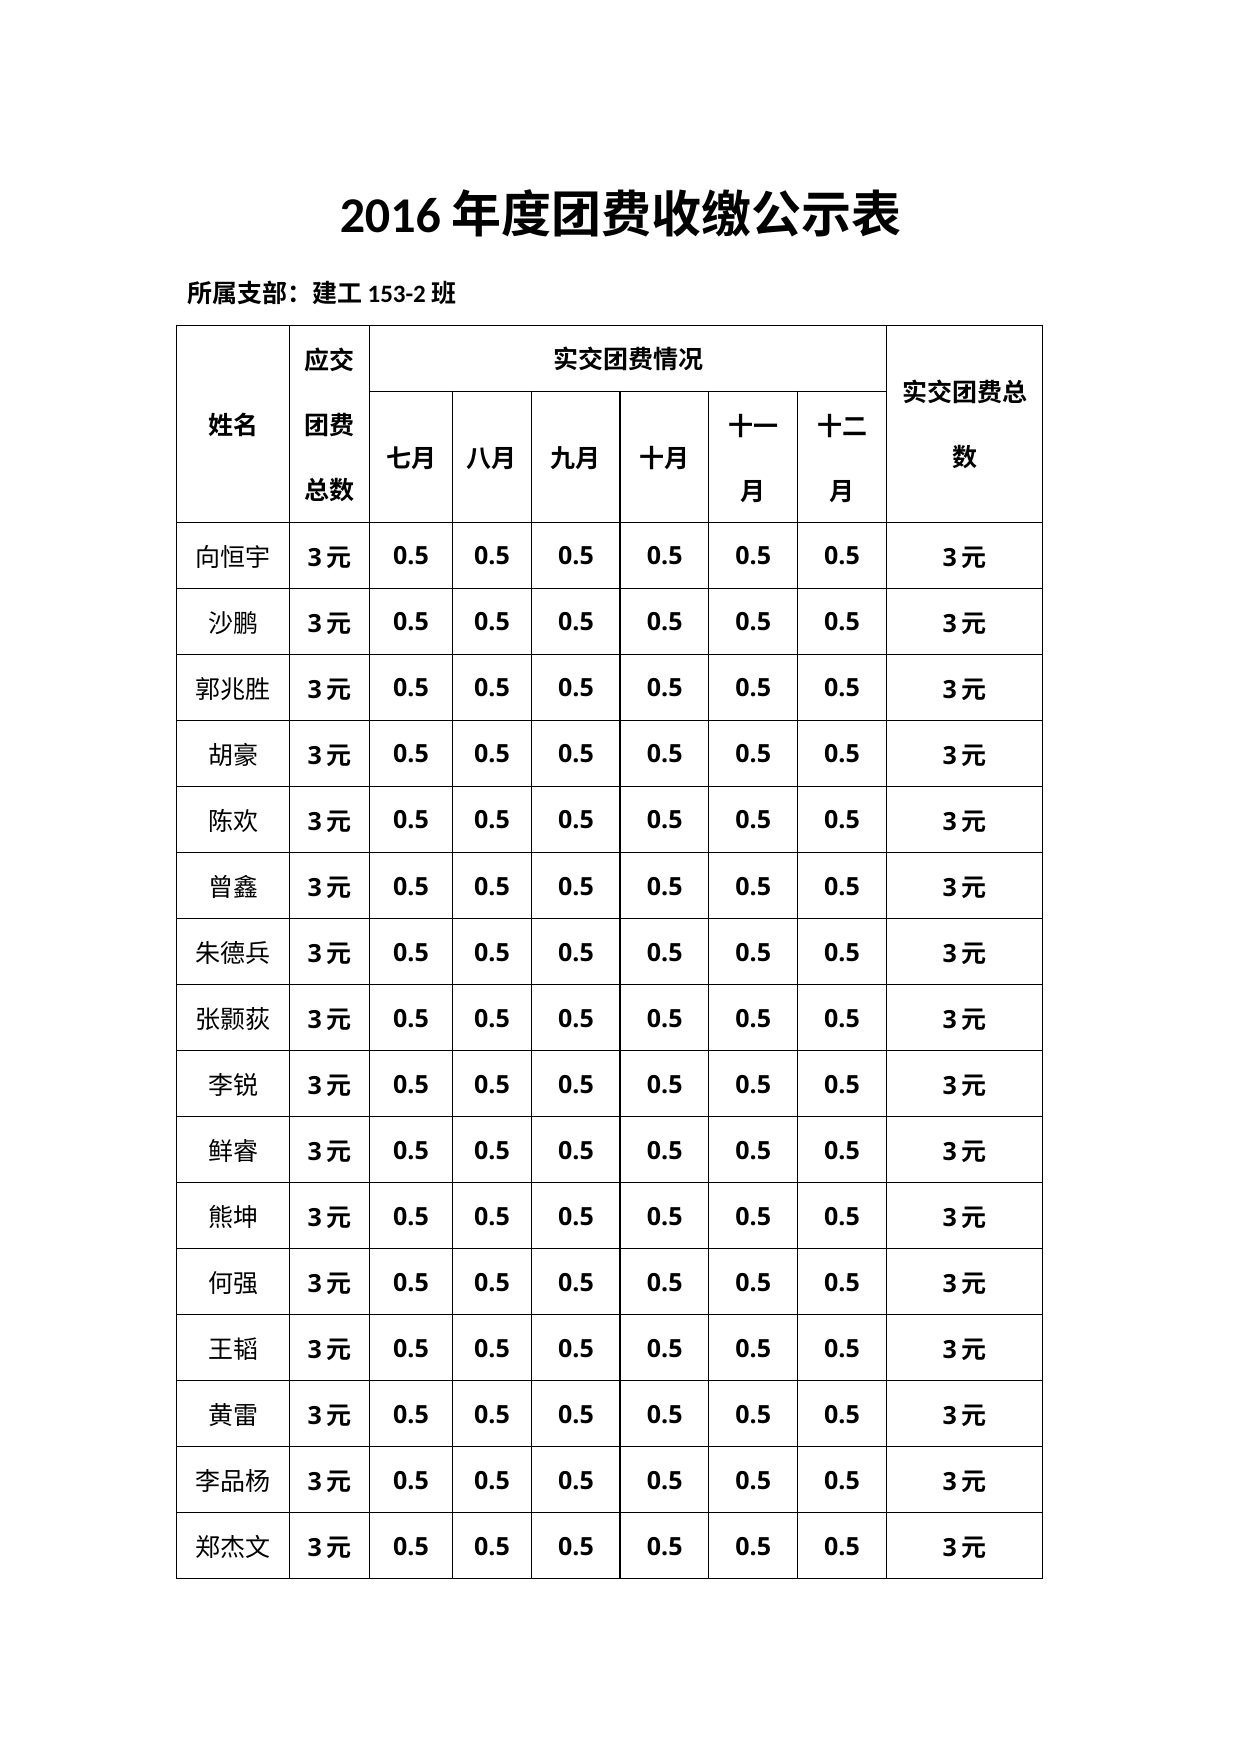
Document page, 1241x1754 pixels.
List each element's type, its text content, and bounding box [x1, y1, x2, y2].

table_header 实交团费总数 [887, 326, 1042, 522]
table_cell 3元 [887, 1381, 1042, 1446]
table_cell 0.5 [370, 1315, 452, 1380]
table_cell 0.5 [532, 1447, 619, 1512]
table_cell 0.5 [370, 589, 452, 654]
table_cell 0.5 [709, 1117, 797, 1182]
table_cell 0.5 [453, 589, 531, 654]
table_cell 0.5 [798, 919, 886, 984]
table_cell 3元 [887, 1447, 1042, 1512]
table_cell 0.5 [453, 919, 531, 984]
table_cell 0.5 [709, 919, 797, 984]
table_cell 3元 [290, 1381, 369, 1446]
table_cell 0.5 [798, 1249, 886, 1314]
table_cell 0.5 [709, 1249, 797, 1314]
table_header 姓名 [177, 326, 289, 522]
table_cell 九月 [532, 392, 619, 522]
table_cell 张颢荻 [177, 985, 289, 1050]
table_cell 0.5 [453, 1249, 531, 1314]
table_cell 0.5 [532, 655, 619, 720]
table_cell 3元 [887, 919, 1042, 984]
table_cell 3元 [887, 1315, 1042, 1380]
table_cell 八月 [453, 392, 531, 522]
table_cell 何强 [177, 1249, 289, 1314]
table_cell 0.5 [798, 787, 886, 852]
table_cell 郑杰文 [177, 1513, 289, 1578]
table_header 实交团费情况 [370, 326, 886, 391]
table_cell 0.5 [370, 1381, 452, 1446]
table_cell 0.5 [532, 1117, 619, 1182]
table_cell 0.5 [532, 1315, 619, 1380]
table_cell 0.5 [453, 853, 531, 918]
table_cell 3元 [887, 655, 1042, 720]
table_cell 0.5 [798, 1315, 886, 1380]
table_cell 曾鑫 [177, 853, 289, 918]
table_cell 3元 [887, 1117, 1042, 1182]
table_cell 0.5 [453, 1381, 531, 1446]
table_cell 0.5 [370, 1249, 452, 1314]
table_cell 3元 [290, 1183, 369, 1248]
table_cell 0.5 [453, 655, 531, 720]
table_cell 0.5 [532, 919, 619, 984]
table_cell 0.5 [532, 1381, 619, 1446]
table_cell 3元 [290, 721, 369, 786]
table_cell 3元 [887, 1051, 1042, 1116]
table_cell 熊坤 [177, 1183, 289, 1248]
table_cell 0.5 [798, 589, 886, 654]
table_cell 李锐 [177, 1051, 289, 1116]
table_cell 0.5 [532, 985, 619, 1050]
table_header 应交团费总数 [290, 326, 369, 522]
table_cell 0.5 [621, 853, 708, 918]
table_cell 0.5 [621, 589, 708, 654]
table_cell 0.5 [532, 1183, 619, 1248]
table_cell 3元 [290, 1117, 369, 1182]
table_cell 0.5 [798, 853, 886, 918]
table_cell 0.5 [709, 1381, 797, 1446]
table_cell 0.5 [370, 1183, 452, 1248]
table_cell 3元 [290, 523, 369, 588]
table_cell 0.5 [370, 787, 452, 852]
table_cell 0.5 [621, 1447, 708, 1512]
table_cell 3元 [290, 1249, 369, 1314]
table_cell 3元 [290, 853, 369, 918]
table_cell 黄雷 [177, 1381, 289, 1446]
table_cell 0.5 [532, 853, 619, 918]
table_cell 0.5 [532, 1249, 619, 1314]
table_cell 0.5 [621, 1249, 708, 1314]
text 所属支部：建工153-2班 [187, 259, 1053, 324]
text 2016年度团费收缴公示表 [187, 162, 1053, 259]
table_cell 3元 [887, 1513, 1042, 1578]
table_cell 0.5 [453, 787, 531, 852]
table_cell 0.5 [370, 1051, 452, 1116]
table_cell 3元 [887, 985, 1042, 1050]
table_cell 0.5 [798, 1117, 886, 1182]
table_cell 3元 [290, 1447, 369, 1512]
table_cell 3元 [290, 985, 369, 1050]
table_cell 0.5 [621, 1051, 708, 1116]
table_cell 七月 [370, 392, 452, 522]
table_cell 0.5 [621, 1117, 708, 1182]
table_cell 0.5 [532, 589, 619, 654]
table_cell 朱德兵 [177, 919, 289, 984]
table_cell 0.5 [621, 919, 708, 984]
table_cell 0.5 [370, 1447, 452, 1512]
table_cell 3元 [887, 853, 1042, 918]
table_cell 0.5 [370, 1117, 452, 1182]
table_cell 0.5 [370, 655, 452, 720]
table_cell 0.5 [532, 721, 619, 786]
table_cell 0.5 [621, 985, 708, 1050]
table_cell 鲜睿 [177, 1117, 289, 1182]
table_cell 0.5 [798, 1513, 886, 1578]
table_cell 0.5 [798, 655, 886, 720]
table_cell 0.5 [453, 721, 531, 786]
table_cell 3元 [290, 589, 369, 654]
table_cell 沙鹏 [177, 589, 289, 654]
table_cell 0.5 [453, 1117, 531, 1182]
table_cell 李品杨 [177, 1447, 289, 1512]
table_cell 0.5 [453, 523, 531, 588]
table_cell 3元 [290, 1051, 369, 1116]
table_cell 3元 [290, 1513, 369, 1578]
table_cell 0.5 [621, 655, 708, 720]
table_cell 0.5 [798, 1447, 886, 1512]
table_cell 向恒宇 [177, 523, 289, 588]
table_cell 0.5 [621, 787, 708, 852]
table_cell 0.5 [709, 853, 797, 918]
table_cell 0.5 [532, 1513, 619, 1578]
table_cell 0.5 [453, 985, 531, 1050]
table_cell 0.5 [621, 1315, 708, 1380]
table_cell 3元 [290, 787, 369, 852]
table_cell 0.5 [532, 1051, 619, 1116]
table_cell 0.5 [370, 853, 452, 918]
table_cell 郭兆胜 [177, 655, 289, 720]
table_cell 0.5 [709, 589, 797, 654]
table_cell 0.5 [709, 721, 797, 786]
table_cell 0.5 [709, 787, 797, 852]
table_cell 0.5 [532, 787, 619, 852]
table_cell 0.5 [370, 919, 452, 984]
table_cell 0.5 [621, 523, 708, 588]
table_cell 0.5 [709, 655, 797, 720]
table_cell 0.5 [621, 1183, 708, 1248]
table_cell 王韬 [177, 1315, 289, 1380]
table_cell 3元 [887, 787, 1042, 852]
table_cell 3元 [290, 1315, 369, 1380]
table_cell 0.5 [709, 1051, 797, 1116]
table_cell 0.5 [621, 1513, 708, 1578]
table_cell 0.5 [709, 1183, 797, 1248]
table_cell 3元 [887, 589, 1042, 654]
table_cell 0.5 [709, 1447, 797, 1512]
table_cell 0.5 [709, 523, 797, 588]
table_cell 0.5 [709, 1315, 797, 1380]
table_cell 0.5 [621, 1381, 708, 1446]
table_cell 0.5 [453, 1315, 531, 1380]
table_cell 3元 [887, 523, 1042, 588]
table_cell 胡豪 [177, 721, 289, 786]
table_cell 3元 [290, 655, 369, 720]
table_cell 0.5 [453, 1183, 531, 1248]
table_cell 0.5 [453, 1447, 531, 1512]
table_cell 0.5 [370, 1513, 452, 1578]
table_cell 0.5 [370, 523, 452, 588]
table_cell 十一月 [709, 392, 797, 522]
table_cell 0.5 [621, 721, 708, 786]
table_cell 0.5 [453, 1513, 531, 1578]
table_cell 0.5 [798, 1183, 886, 1248]
table_cell 0.5 [798, 1051, 886, 1116]
table_cell 0.5 [370, 985, 452, 1050]
table_cell 0.5 [709, 985, 797, 1050]
table_cell 3元 [290, 919, 369, 984]
table_cell 0.5 [370, 721, 452, 786]
table_cell 0.5 [798, 721, 886, 786]
table_cell 3元 [887, 721, 1042, 786]
table_cell 0.5 [798, 985, 886, 1050]
table_cell 3元 [887, 1249, 1042, 1314]
table_cell 十月 [621, 392, 708, 522]
table_cell 0.5 [709, 1513, 797, 1578]
table_cell 0.5 [532, 523, 619, 588]
table_cell 陈欢 [177, 787, 289, 852]
table_cell 十二月 [798, 392, 886, 522]
table_cell 3元 [887, 1183, 1042, 1248]
table_cell 0.5 [453, 1051, 531, 1116]
table_cell 0.5 [798, 523, 886, 588]
table_cell 0.5 [798, 1381, 886, 1446]
